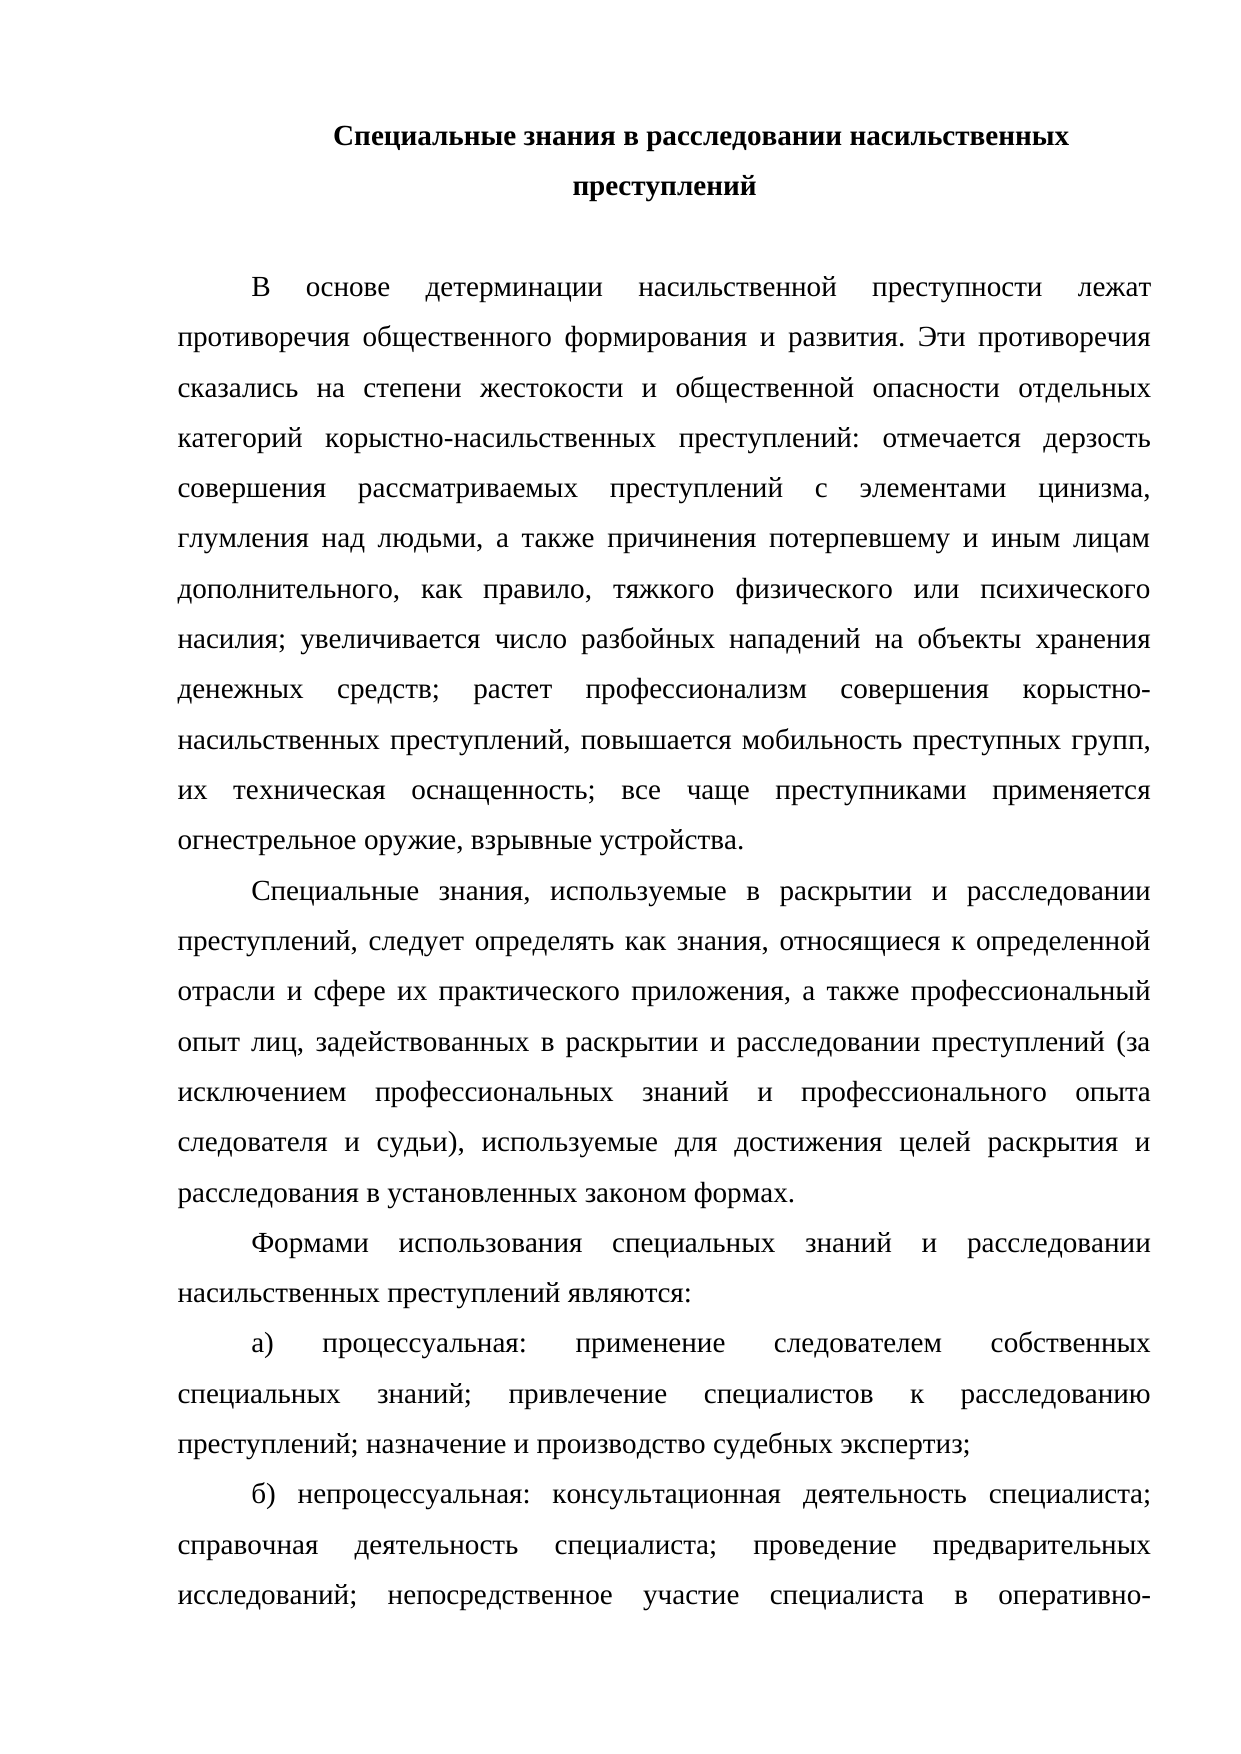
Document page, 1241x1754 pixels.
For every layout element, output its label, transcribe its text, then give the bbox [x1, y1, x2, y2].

text а) процессуальная: применение следователем собственных специальных знаний; привлечение специалистов к расследованию преступлений; назначение и производство судебных экспертиз; [177, 1326, 1152, 1460]
text Специальные знания, используемые в раскрытии и расследовании преступлений, следует определять как знания, относящиеся к определенной отрасли и сфере их практического приложения, а также профессиональный опыт лиц, задействованных в раскрытии и расследовании преступлений (за исключением профессиональных знаний и профессионального опыта следователя и судьи), используемые для достижения целей раскрытия и расследования в установленных законом формах. [177, 873, 1152, 1208]
text Формами использования специальных знаний и расследовании насильственных преступлений являются: [177, 1225, 1152, 1309]
text В основе детерминации насильственной преступности лежат противоречия общественного формирования и развития. Эти противоречия сказались на степени жестокости и общественной опасности отдельных категорий корыстно-насильственных преступлений: отмечается дерзость совершения рассматриваемых преступлений с элементами цинизма, глумления над людьми, а также причинения потерпевшему и иным лицам дополнительного, как правило, тяжкого физического или психического насилия; увеличивается число разбойных нападений на объекты хранения денежных средств; растет профессионализм совершения корыстно-насильственных преступлений, повышается мобильность преступных групп, их техническая оснащенность; все чаще преступниками применяется огнестрельное оружие, взрывные устройства. [177, 269, 1152, 856]
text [177, 1477, 1152, 1611]
text Специальные знания в расследовании насильственных преступлений [177, 118, 1152, 202]
